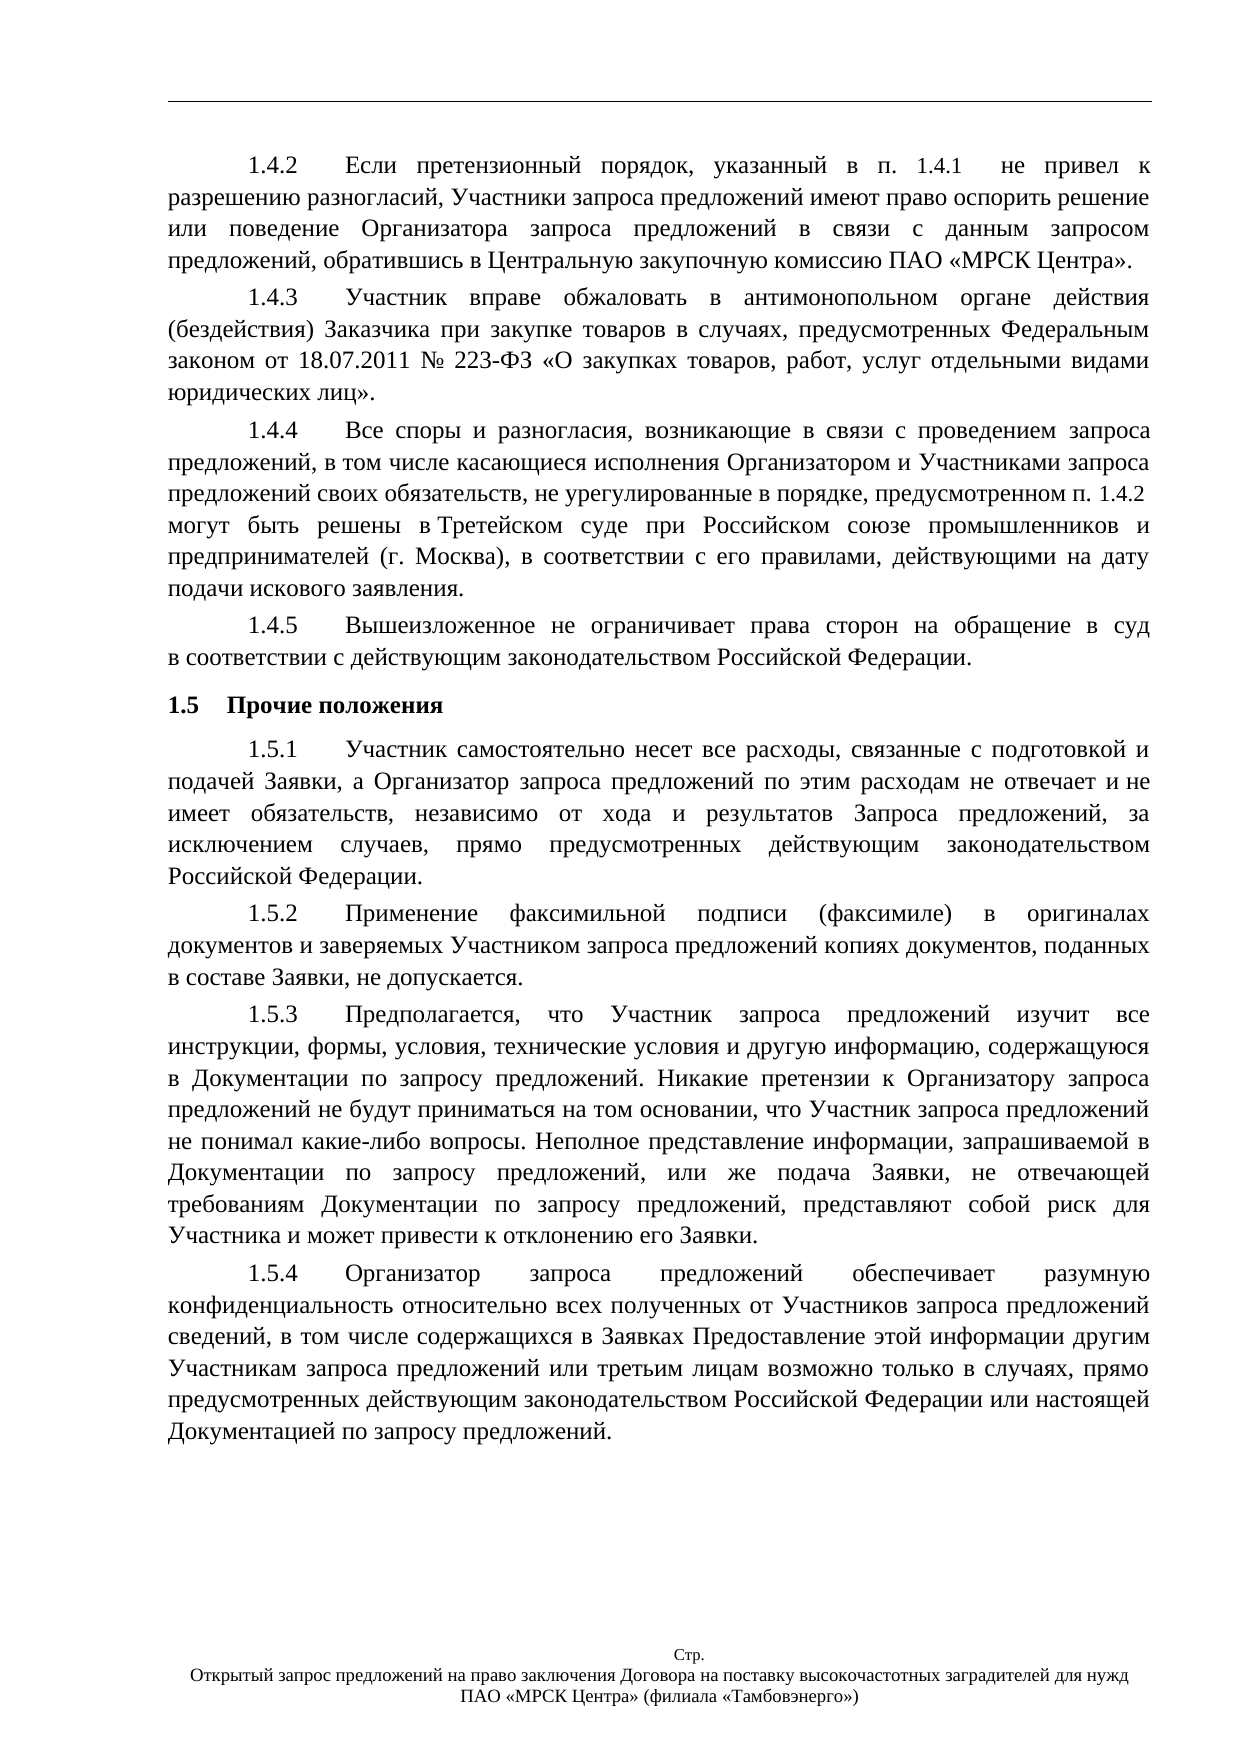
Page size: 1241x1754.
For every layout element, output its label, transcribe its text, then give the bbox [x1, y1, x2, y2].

list Применение факсимильной подписи (факсимиле) в оригиналах документов и заверяемых Участником запроса предложений копиях документов, поданных в составе Заявки, не допускается. [168, 898, 1150, 990]
list Участник вправе обжаловать в антимонопольном органе действия (бездействия) Заказчика при закупке товаров в случаях, предусмотренных Федеральным законом от 18.07.2011 № 223-ФЗ «О закупках товаров, работ, услуг отдельными видами юридических лиц». [168, 282, 1150, 406]
subtitle Прочие положения [168, 690, 1152, 719]
list Участник самостоятельно несет все расходы, связанные с подготовкой и подачей Заявки, а Организатор запроса предложений по этим расходам не отвечает и не имеет обязательств, независимо от хода и результатов Запроса предложений, за исключением случаев, прямо предусмотренных действующим законодательством Российской Федерации. [168, 734, 1150, 889]
list Если претензионный порядок, указанный в п. 1.4.1 не привел к разрешению разногласий, Участники запроса предложений имеют право оспорить решение или поведение Организатора запроса предложений в связи с данным запросом предложений, обратившись в Центральную закупочную комиссию ПАО «МРСК Центра». [168, 150, 1150, 273]
list Организатор запроса предложений обеспечивает разумную конфиденциальность относительно всех полученных от Участников запроса предложений сведений, в том числе содержащихся в Заявках Предоставление этой информации другим Участникам запроса предложений или третьим лицам возможно только в случаях, прямо предусмотренных действующим законодательством Российской Федерации или настоящей Документацией по запросу предложений. [168, 1258, 1150, 1445]
list Предполагается, что Участник запроса предложений изучит все инструкции, формы, условия, технические условия и другую информацию, содержащуюся в Документации по запросу предложений. Никакие претензии к Организатору запроса предложений не будут приниматься на том основании, что Участник запроса предложений не понимал какие-либо вопросы. Неполное представление информации, запрашиваемой в Документации по запросу предложений, или же подача Заявки, не отвечающей требованиям Документации по запросу предложений, представляют собой риск для Участника и может привести к отклонению его Заявки. [168, 999, 1150, 1249]
list Вышеизложенное не ограничивает права сторон на обращение в суд в соответствии с действующим законодательством Российской Федерации. [168, 611, 1150, 671]
list Все споры и разногласия, возникающие в связи с проведением запроса предложений, в том числе касающиеся исполнения Организатором и Участниками запроса предложений своих обязательств, не урегулированные в порядке, предусмотренном п. 1.4.2 могут быть решены в Третейском суде при Российском союзе промышленников и предпринимателей (г. Москва), в соответствии с его правилами, действующими на дату подачи искового заявления. [168, 415, 1150, 602]
